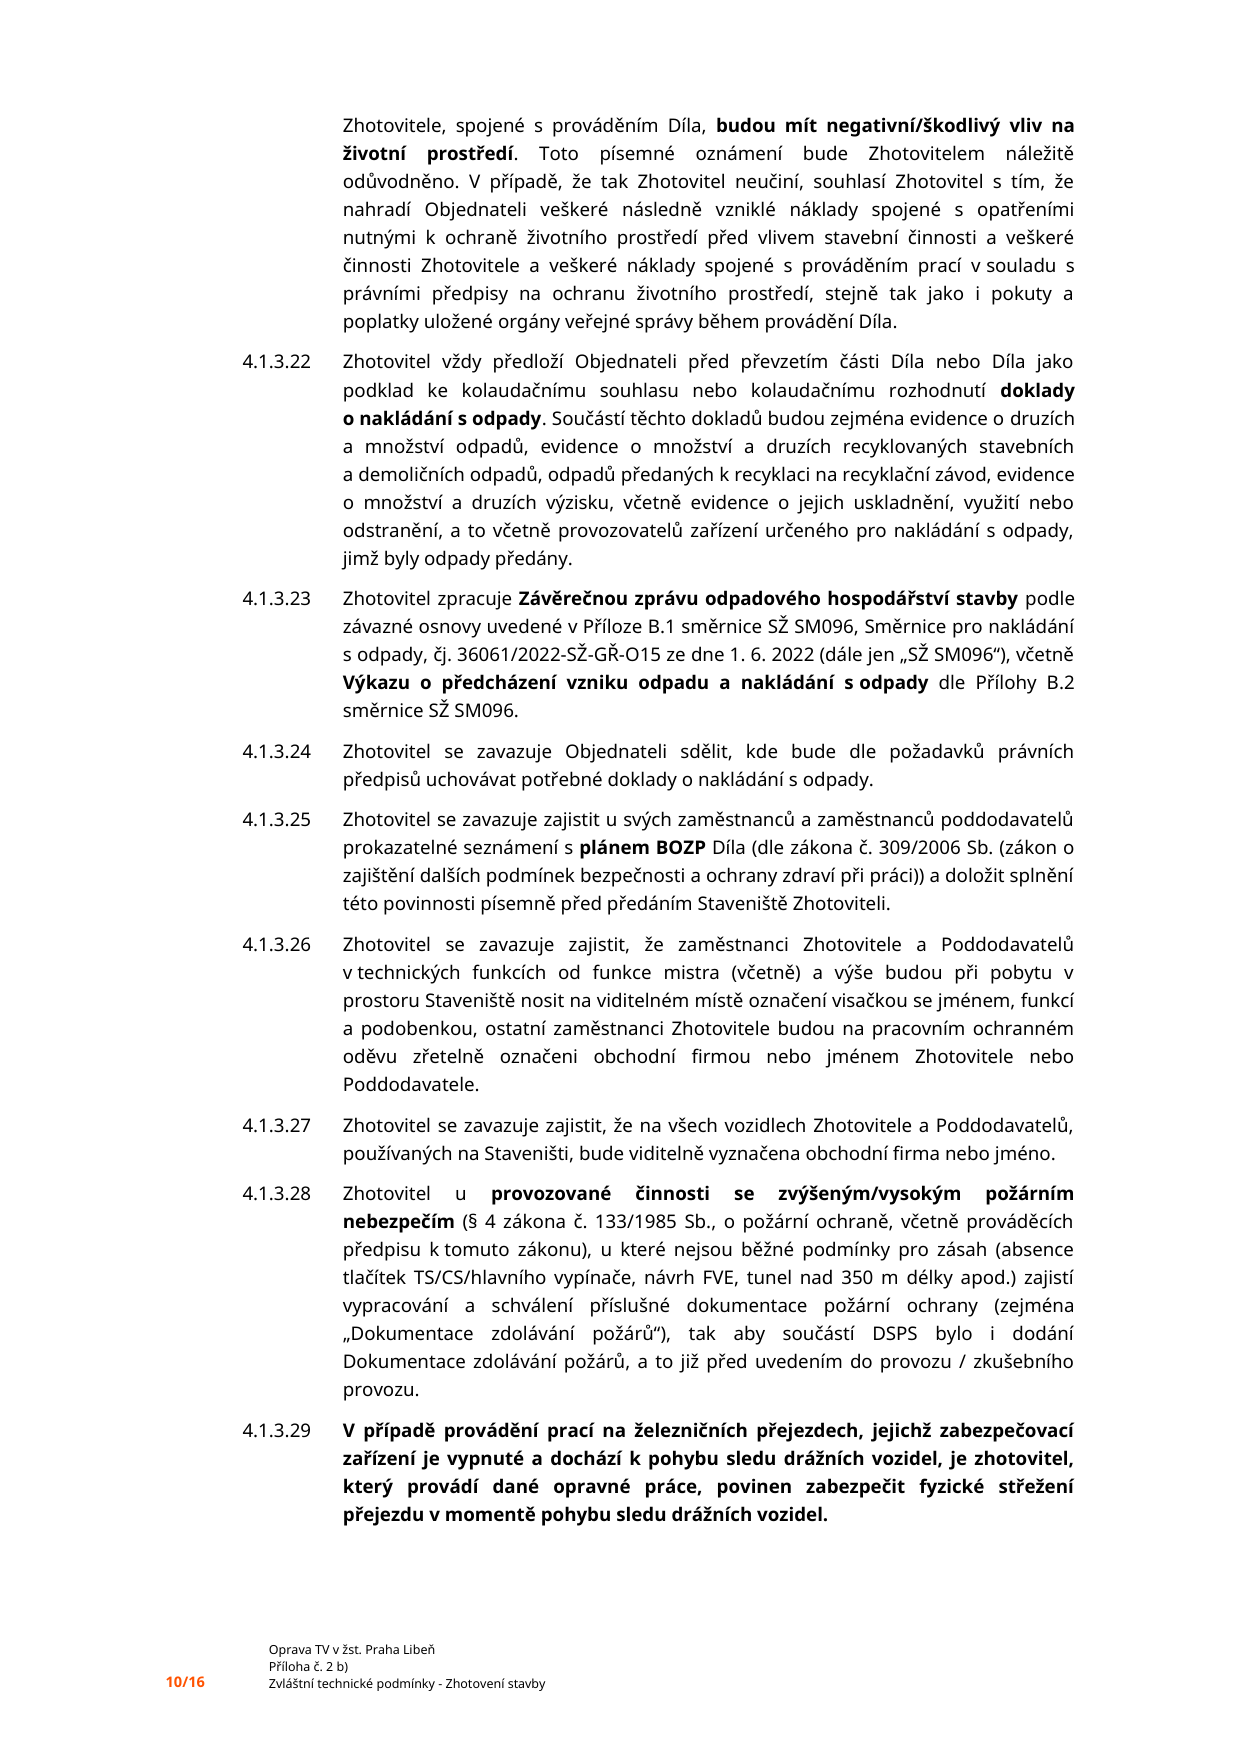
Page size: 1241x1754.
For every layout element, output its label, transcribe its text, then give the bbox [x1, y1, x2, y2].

text Zhotovitel se zavazuje zajistit, že zaměstnanci Zhotovitele a Poddodavatelů v technických funkcích od funkce mistra (včetně) a výše budou při pobytu v prostoru Staveniště nosit na viditelném místě označení visačkou se jménem, funkcí a podobenkou, ostatní zaměstnanci Zhotovitele budou na pracovním ochranném oděvu zřetelně označeni obchodní firmou nebo jménem Zhotovitele nebo Poddodavatele. [242, 931, 1075, 1097]
text Zhotovitel vždy předloží Objednateli před převzetím části Díla nebo Díla jako podklad ke kolaudačnímu souhlasu nebo kolaudačnímu rozhodnutí doklady o nakládání s odpady. Součástí těchto dokladů budou zejména evidence o druzích a množství odpadů, evidence o množství a druzích recyklovaných stavebních a demoličních odpadů, odpadů předaných k recyklaci na recyklační závod, evidence o množství a druzích výzisku, včetně evidence o jejich uskladnění, využití nebo odstranění, a to včetně provozovatelů zařízení určeného pro nakládání s odpady, jimž byly odpady předány. [242, 349, 1075, 571]
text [242, 112, 1075, 334]
text Zhotovitel se zavazuje zajistit u svých zaměstnanců a zaměstnanců poddodavatelů prokazatelné seznámení s plánem BOZP Díla (dle zákona č. 309/2006 Sb. (zákon o zajištění dalších podmínek bezpečnosti a ochrany zdraví při práci)) a doložit splnění této povinnosti písemně před předáním Staveniště Zhotoviteli. [242, 807, 1075, 916]
text Zhotovitel zpracuje Závěrečnou zprávu odpadového hospodářství stavby podle závazné osnovy uvedené v Příloze B.1 směrnice SŽ SM096, Směrnice pro nakládání s odpady, čj. 36061/2022-SŽ-GŘ-O15 ze dne 1. 6. 2022 (dále jen „SŽ SM096“), včetně Výkazu o předcházení vzniku odpadu a nakládání s odpady dle Přílohy B.2 směrnice SŽ SM096. [242, 586, 1075, 723]
text Zhotovitel se zavazuje Objednateli sdělit, kde bude dle požadavků právních předpisů uchovávat potřebné doklady o nakládání s odpady. [242, 738, 1075, 792]
text V případě provádění prací na železničních přejezdech, jejichž zabezpečovací zařízení je vypnuté a dochází k pohybu sledu drážních vozidel, je zhotovitel, který provádí dané opravné práce, povinen zabezpečit fyzické střežení přejezdu v momentě pohybu sledu drážních vozidel. [242, 1417, 1075, 1527]
text Zhotovitel u provozované činnosti se zvýšeným/vysokým požárním nebezpečím (§ 4 zákona č. 133/1985 Sb., o požární ochraně, včetně prováděcích předpisu k tomuto zákonu), u které nejsou běžné podmínky pro zásah (absence tlačítek TS/CS/hlavního vypínače, návrh FVE, tunel nad 350 m délky apod.) zajistí vypracování a schválení příslušné dokumentace požární ochrany (zejména „Dokumentace zdolávání požárů“), tak aby součástí DSPS bylo i dodání Dokumentace zdolávání požárů, a to již před uvedením do provozu / zkušebního provozu. [242, 1180, 1075, 1402]
text Zhotovitel se zavazuje zajistit, že na všech vozidlech Zhotovitele a Poddodavatelů, používaných na Staveništi, bude viditelně vyznačena obchodní firma nebo jméno. [242, 1112, 1075, 1165]
